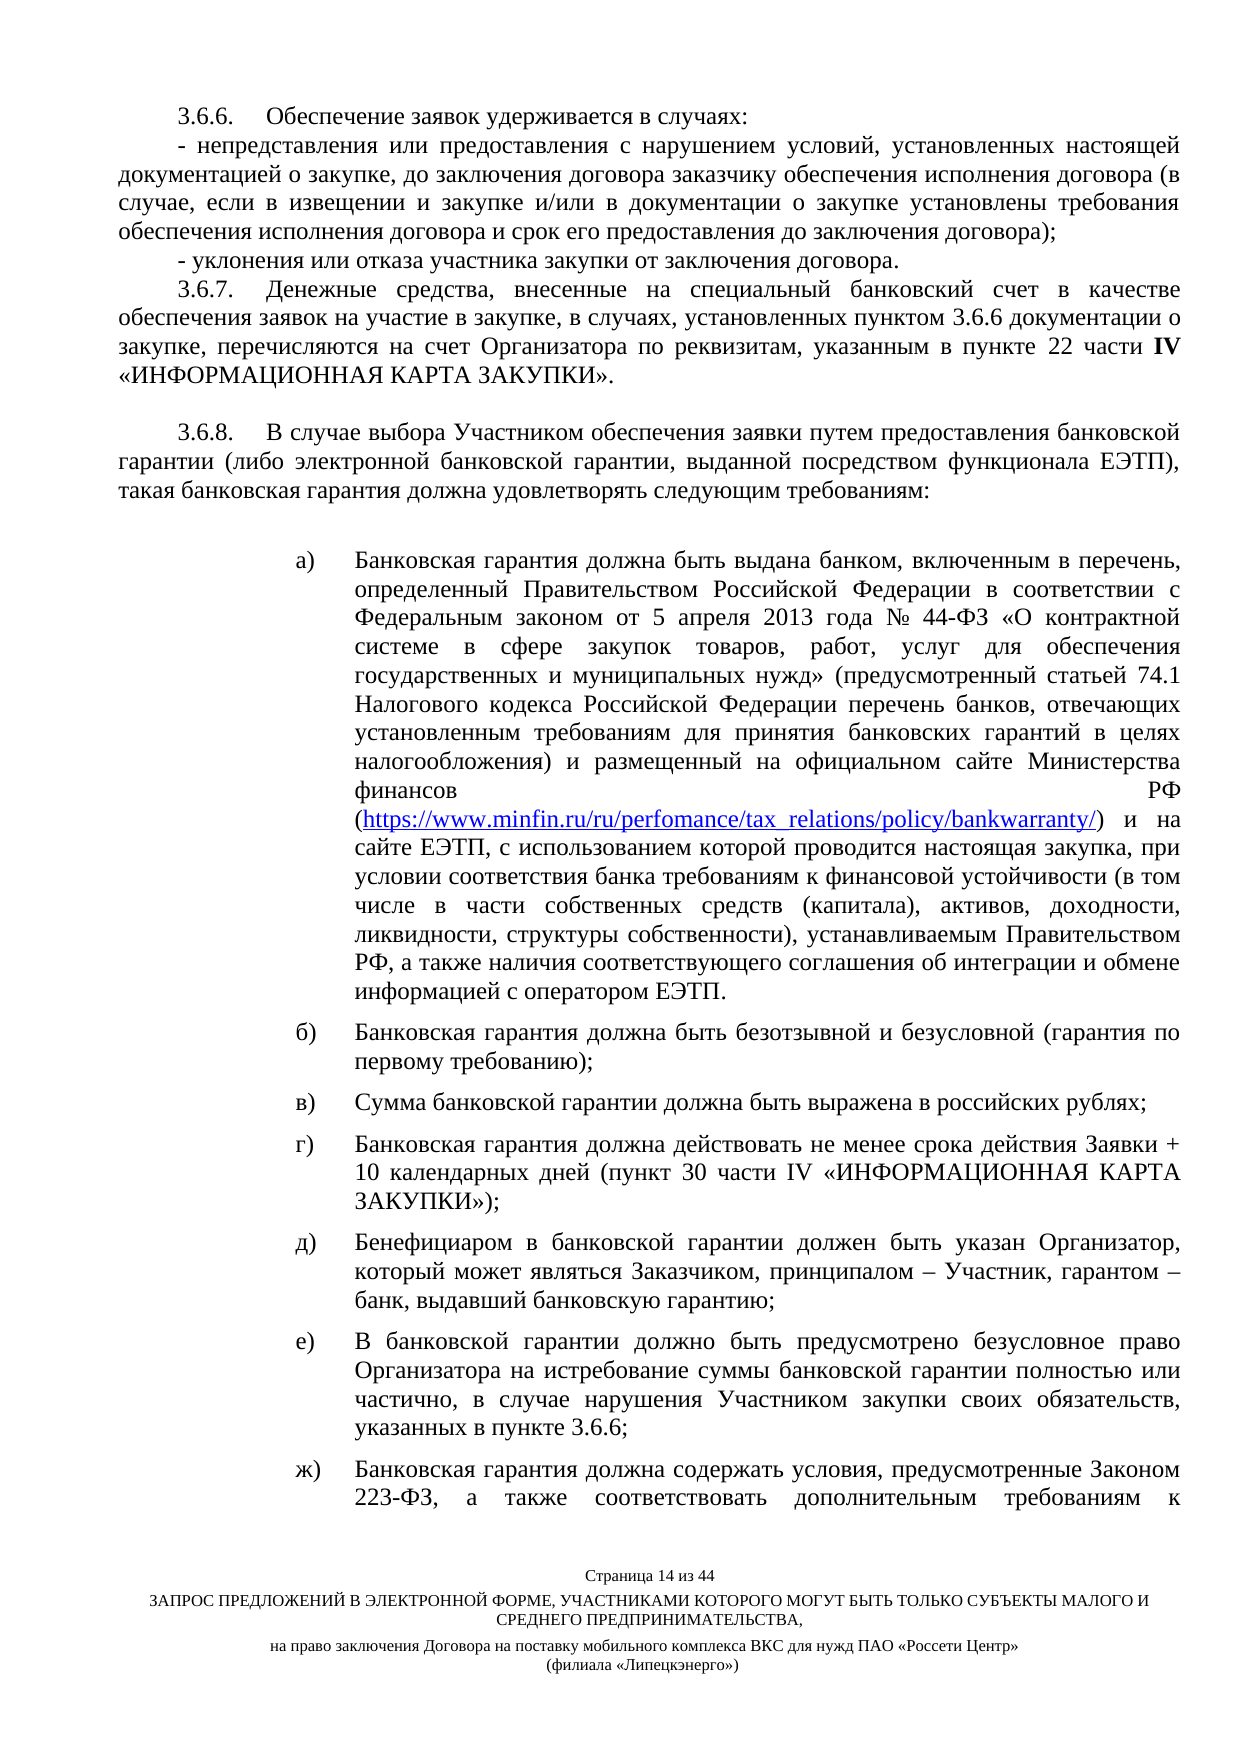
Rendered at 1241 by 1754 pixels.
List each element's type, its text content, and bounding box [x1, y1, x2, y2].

text - непредставления или предоставления с нарушением условий, установленных настоящей документацией о закупке, до заключения договора заказчику обеспечения исполнения договора (в случае, если в извещении и закупке и/или в документации о закупке установлены требования обеспечения исполнения договора и срок его предоставления до заключения договора); [118, 130, 1181, 245]
list Сумма банковской гарантии должна быть выражена в российских рублях; [295, 1087, 1181, 1116]
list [295, 1454, 1181, 1511]
list Бенефициаром в банковской гарантии должен быть указан Организатор, который может являться Заказчиком, принципалом – Участник, гарантом – банк, выдавший банковскую гарантию; [295, 1227, 1181, 1314]
list В банковской гарантии должно быть предусмотрено безусловное право Организатора на истребование суммы банковской гарантии полностью или частично, в случае нарушения Участником закупки своих обязательств, указанных в пункте 3.6.6; [295, 1326, 1181, 1441]
list Банковская гарантия должна быть выдана банком, включенным в перечень, определенный Правительством Российской Федерации в соответствии с Федеральным законом от 5 апреля 2013 года № 44-ФЗ «О контрактной системе в сфере закупок товаров, работ, услуг для обеспечения государственных и муниципальных нужд» (предусмотренный статьей 74.1 Налогового кодекса Российской Федерации перечень банков, отвечающих установленным требованиям для принятия банковских гарантий в целях налогообложения) и размещенный на официальном сайте Министерства финансов РФ (https://www.minfin.ru/ru/perfomance/tax_relations/policy/bankwarranty/) и на сайте ЕЭТП, с использованием которой проводится настоящая закупка, при условии соответствия банка требованиям к финансовой устойчивости (в том числе в части собственных средств (капитала), активов, доходности, ликвидности, структуры собственности), устанавливаемым Правительством РФ, а также наличия соответствующего соглашения об интеграции и обмене информацией с оператором ЕЭТП. [295, 545, 1181, 1005]
list Банковская гарантия должна действовать не менее срока действия Заявки + 10 календарных дней (пункт 30 части IV «ИНФОРМАЦИОННАЯ КАРТА ЗАКУПКИ»); [295, 1129, 1181, 1215]
subtitle Денежные средства, внесенные на специальный банковский счет в качестве обеспечения заявок на участие в закупке, в случаях, установленных пунктом 3.6.6 документации о закупке, перечисляются на счет Организатора по реквизитам, указанным в пункте 22 части IV «ИНФОРМАЦИОННАЯ КАРТА ЗАКУПКИ». [118, 274, 1181, 389]
subtitle Обеспечение заявок удерживается в случаях: [118, 101, 1181, 130]
text - уклонения или отказа участника закупки от заключения договора. [118, 245, 1181, 274]
list Банковская гарантия должна быть безотзывной и безусловной (гарантия по первому требованию); [295, 1017, 1181, 1075]
subtitle В случае выбора Участником обеспечения заявки путем предоставления банковской гарантии (либо электронной банковской гарантии, выданной посредством функционала ЕЭТП), такая банковская гарантия должна удовлетворять следующим требованиям: [118, 417, 1181, 504]
